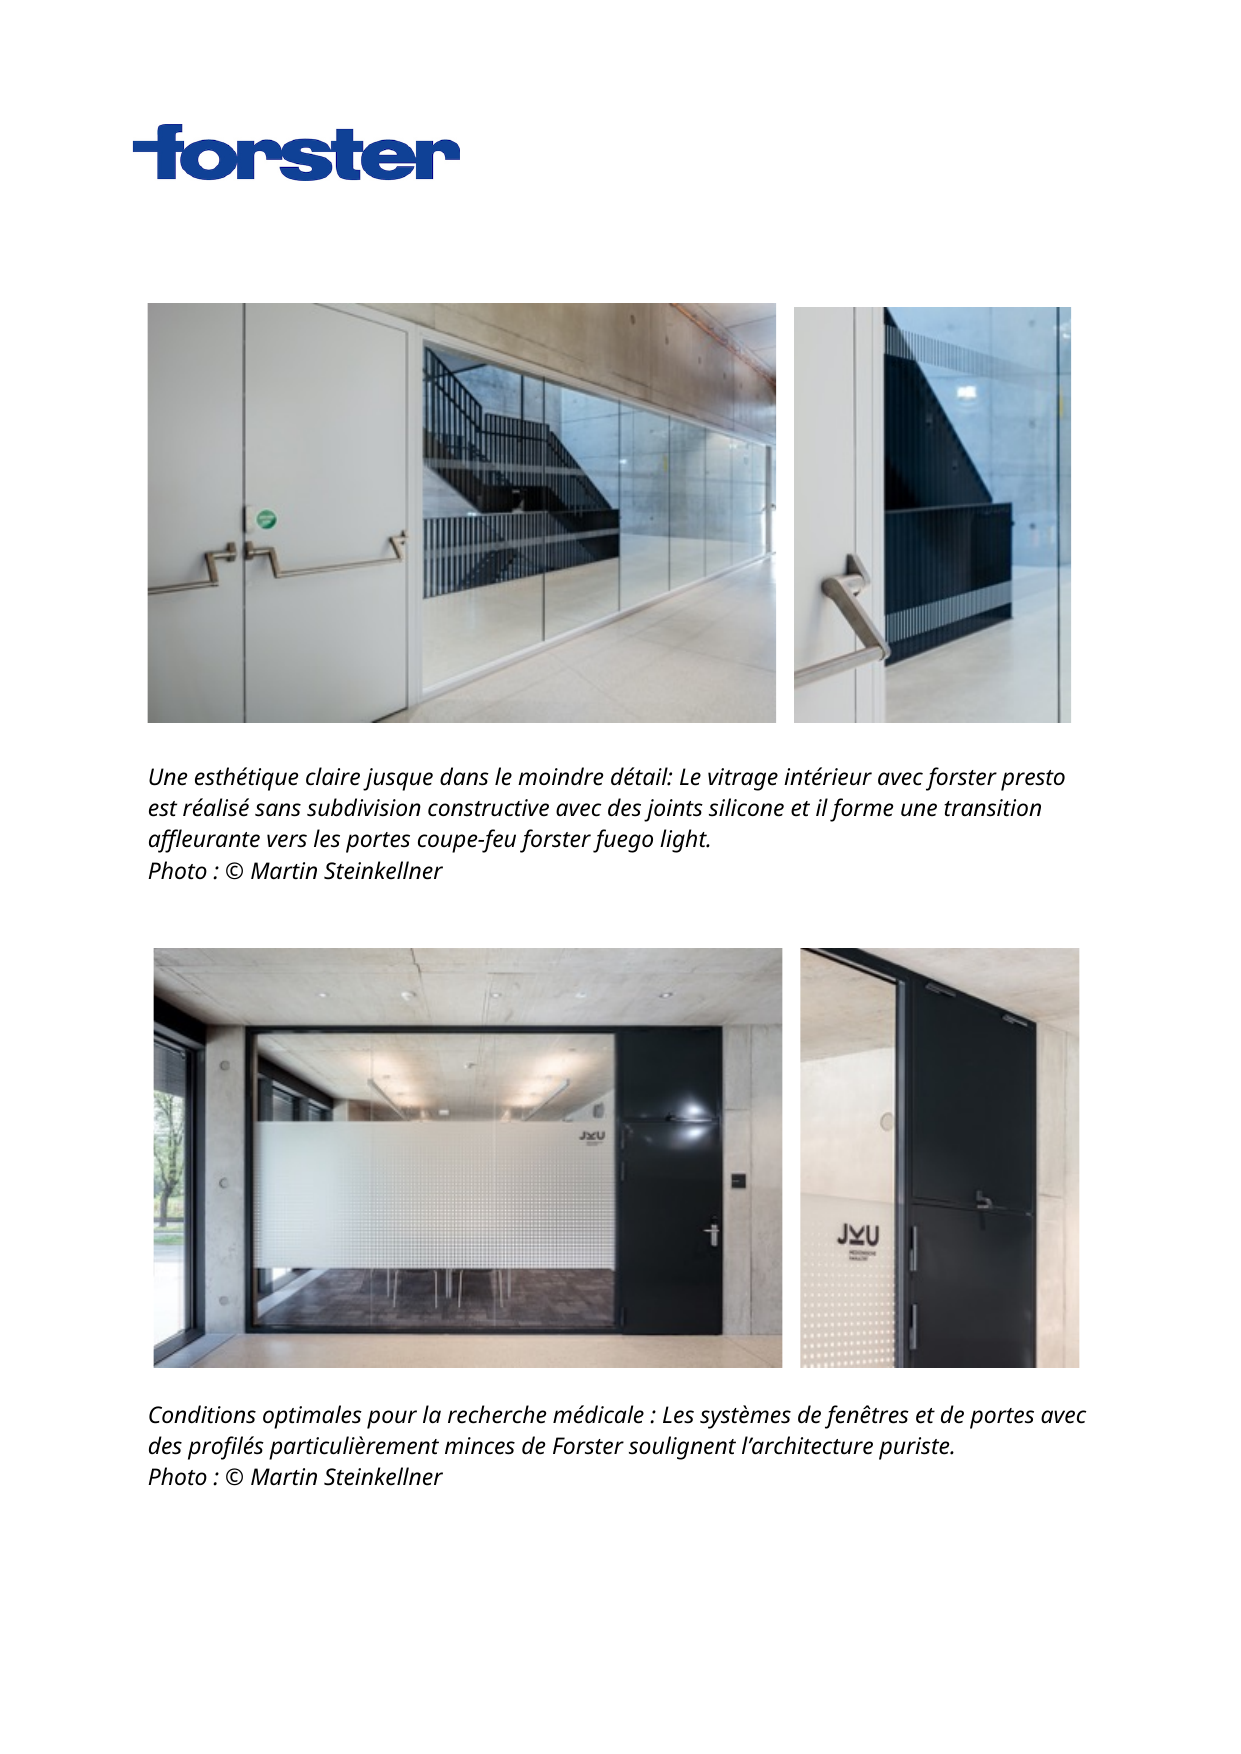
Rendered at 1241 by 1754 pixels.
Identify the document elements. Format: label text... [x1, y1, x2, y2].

picture [800, 948, 1080, 1368]
picture [147, 303, 777, 723]
text Conditions optimales pour la recherche médicale : Les systèmes de fenêtres et de portes avec des profilés particulièrement minces de Forster soulignent l’architecture puriste. Photo : © Martin Steinkellner [148, 1399, 1092, 1493]
picture [153, 948, 783, 1368]
text Photo : © Martin Steinkellner [148, 854, 1092, 886]
picture [132, 124, 460, 181]
picture [794, 307, 1072, 723]
text Une esthétique claire jusque dans le moindre détail: Le vitrage intérieur avec forster presto est réalisé sans subdivision constructive avec des joints silicone et il forme une transition affleurante vers les portes coupe-feu forster fuego light. [148, 761, 1092, 854]
